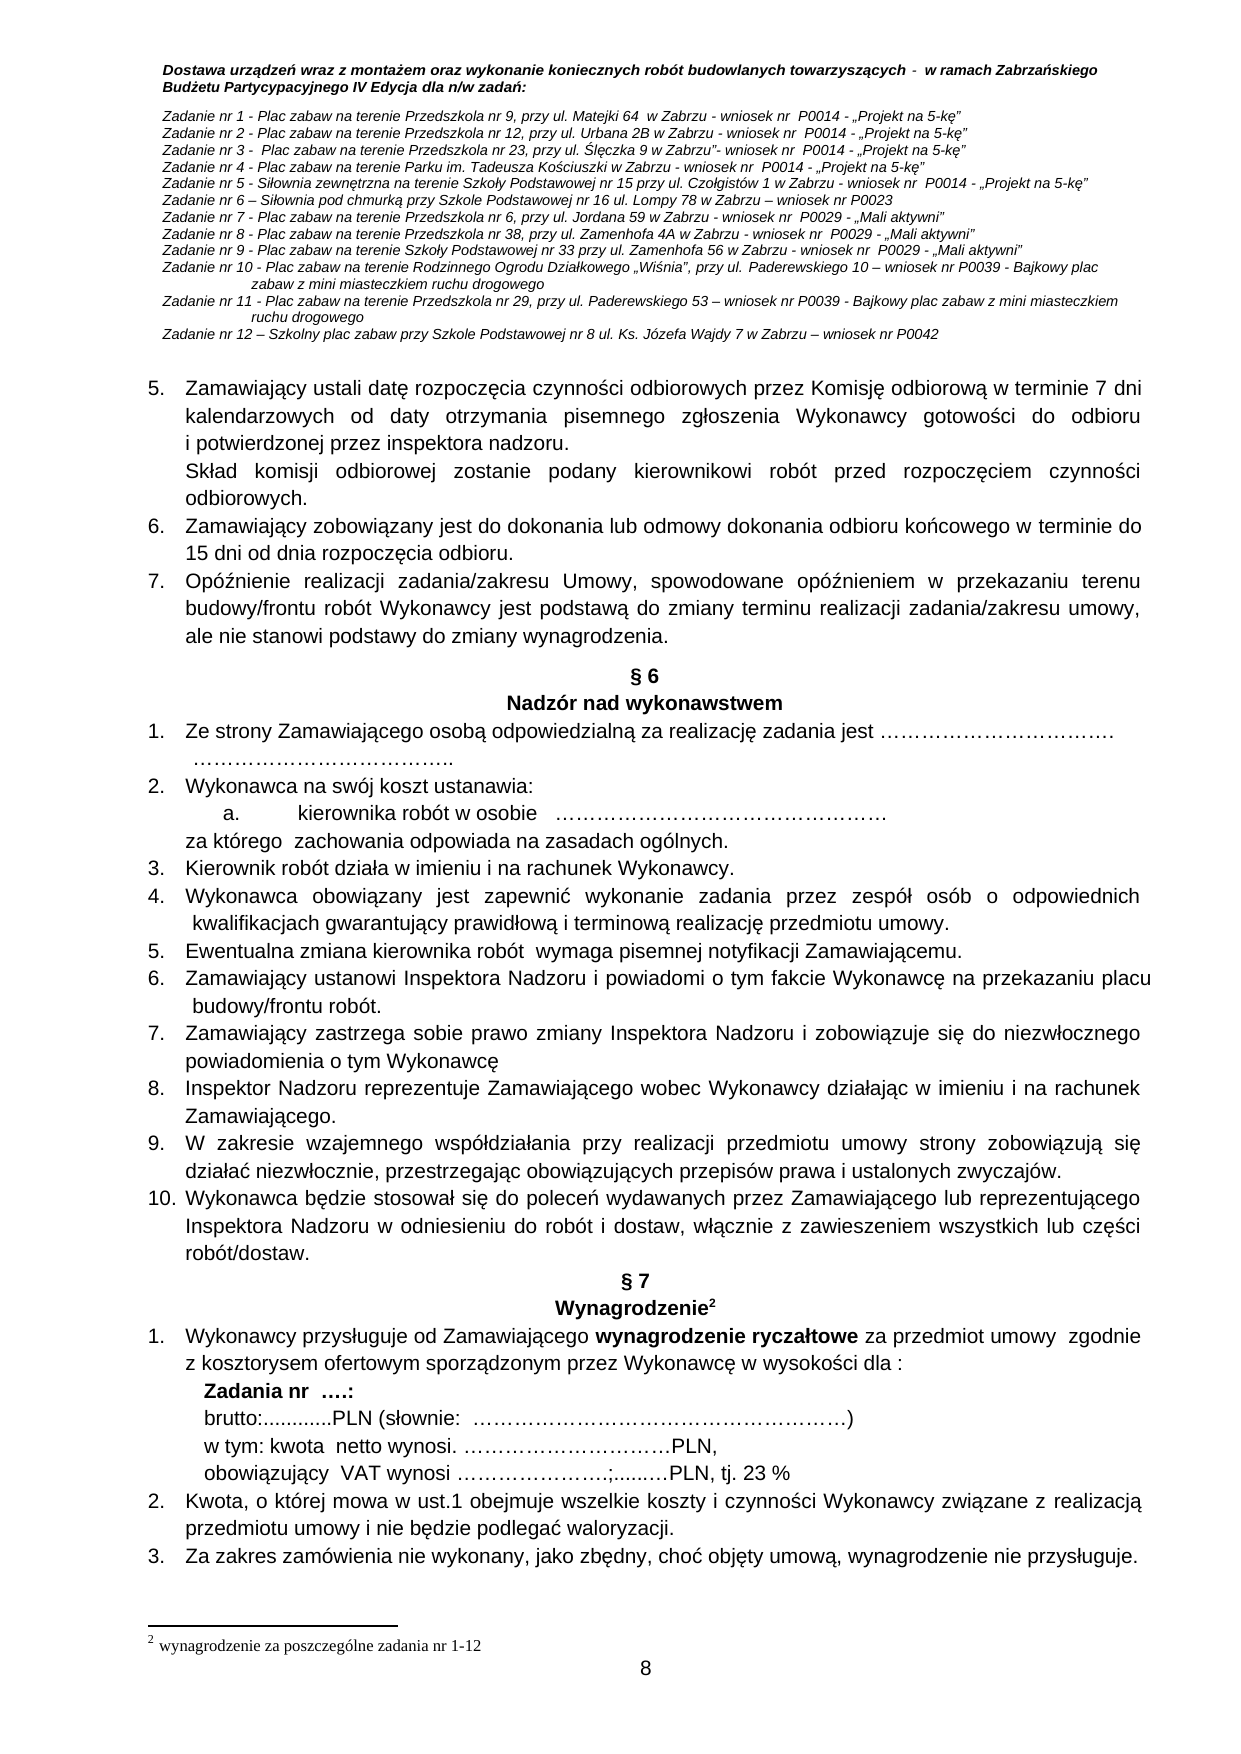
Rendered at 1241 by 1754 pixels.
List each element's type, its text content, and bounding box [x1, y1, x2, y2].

list Ewentualna zmiana kierownika robót wymaga pisemnej notyfikacji Zamawiającemu. [148, 939, 1142, 963]
text § 7 [148, 1269, 1123, 1293]
text za którego zachowania odpowiada na zasadach ogólnych. [185, 829, 1142, 853]
text brutto:............PLN (słownie: ………………………………………………) [185, 1406, 1142, 1430]
list W zakresie wzajemnego współdziałania przy realizacji przedmiotu umowy strony zobowiązują się działać niezwłocznie, przestrzegając obowiązujących przepisów prawa i ustalonych zwyczajów. [148, 1131, 1142, 1183]
list Zamawiający ustali datę rozpoczęcia czynności odbiorowych przez Komisję odbiorową w terminie 7 dni kalendarzowych od daty otrzymania pisemnego zgłoszenia Wykonawcy gotowości do odbioru i potwierdzonej przez inspektora nadzoru. [148, 376, 1142, 455]
text Wynagrodzenie [148, 1296, 1123, 1320]
text w tym: kwota netto wynosi. …………………………PLN, [185, 1434, 1142, 1458]
list Inspektor Nadzoru reprezentuje Zamawiającego wobec Wykonawcy działając w imieniu i na rachunek Zamawiającego. [148, 1076, 1142, 1128]
text ……………………………….. [192, 746, 1142, 770]
list Wykonawca na swój koszt ustanawia: [148, 774, 1142, 798]
text Nadzór nad wykonawstwem [148, 691, 1142, 715]
list Wykonawcy przysługuje od Zamawiającego wynagrodzenie ryczałtowe za przedmiot umowy zgodnie z kosztorysem ofertowym sporządzonym przez Wykonawcę w wysokości dla : [148, 1324, 1142, 1375]
list Zamawiający zastrzega sobie prawo zmiany Inspektora Nadzoru i zobowiązuje się do niezwłocznego powiadomienia o tym Wykonawcę [148, 1021, 1142, 1073]
list Kwota, o której mowa w ust.1 obejmuje wszelkie koszty i czynności Wykonawcy związane z realizacją przedmiotu umowy i nie będzie podlegać waloryzacji. [148, 1489, 1142, 1540]
list Opóźnienie realizacji zadania/zakresu Umowy, spowodowane opóźnieniem w przekazaniu terenu budowy/frontu robót Wykonawcy jest podstawą do zmiany terminu realizacji zadania/zakresu umowy, ale nie stanowi podstawy do zmiany wynagrodzenia. [148, 569, 1142, 648]
list Wykonawca będzie stosował się do poleceń wydawanych przez Zamawiającego lub reprezentującego Inspektora Nadzoru w odniesieniu do robót i dostaw, włącznie z zawieszeniem wszystkich lub części robót/dostaw. [148, 1186, 1142, 1265]
text Zadania nr ….: [185, 1379, 1142, 1403]
list Ze strony Zamawiającego osobą odpowiedzialną za realizację zadania jest ……………………………. [148, 719, 1142, 743]
text § 6 [148, 664, 1142, 688]
list Wykonawca obowiązany jest zapewnić wykonanie zadania przez zespół osób o odpowiednich kwalifikacjach gwarantujący prawidłową i terminową realizację przedmiotu umowy. [148, 884, 1142, 935]
list Za zakres zamówienia nie wykonany, jako zbędny, choć objęty umową, wynagrodzenie nie przysługuje. [148, 1544, 1142, 1568]
text Skład komisji odbiorowej zostanie podany kierownikowi robót przed rozpoczęciem czynności odbiorowych. [185, 459, 1142, 510]
list Zamawiający ustanowi Inspektora Nadzoru i powiadomi o tym fakcie Wykonawcę na przekazaniu placu budowy/frontu robót. [148, 966, 1152, 1018]
list Kierownik robót działa w imieniu i na rachunek Wykonawcy. [148, 856, 1142, 880]
list kierownika robót w osobie ………………………………………… [223, 801, 1142, 825]
text obowiązujący VAT wynosi ………………….;......…PLN, tj. 23 % [185, 1461, 1142, 1485]
list Zamawiający zobowiązany jest do dokonania lub odmowy dokonania odbioru końcowego w terminie do 15 dni od dnia rozpoczęcia odbioru. [148, 514, 1142, 565]
